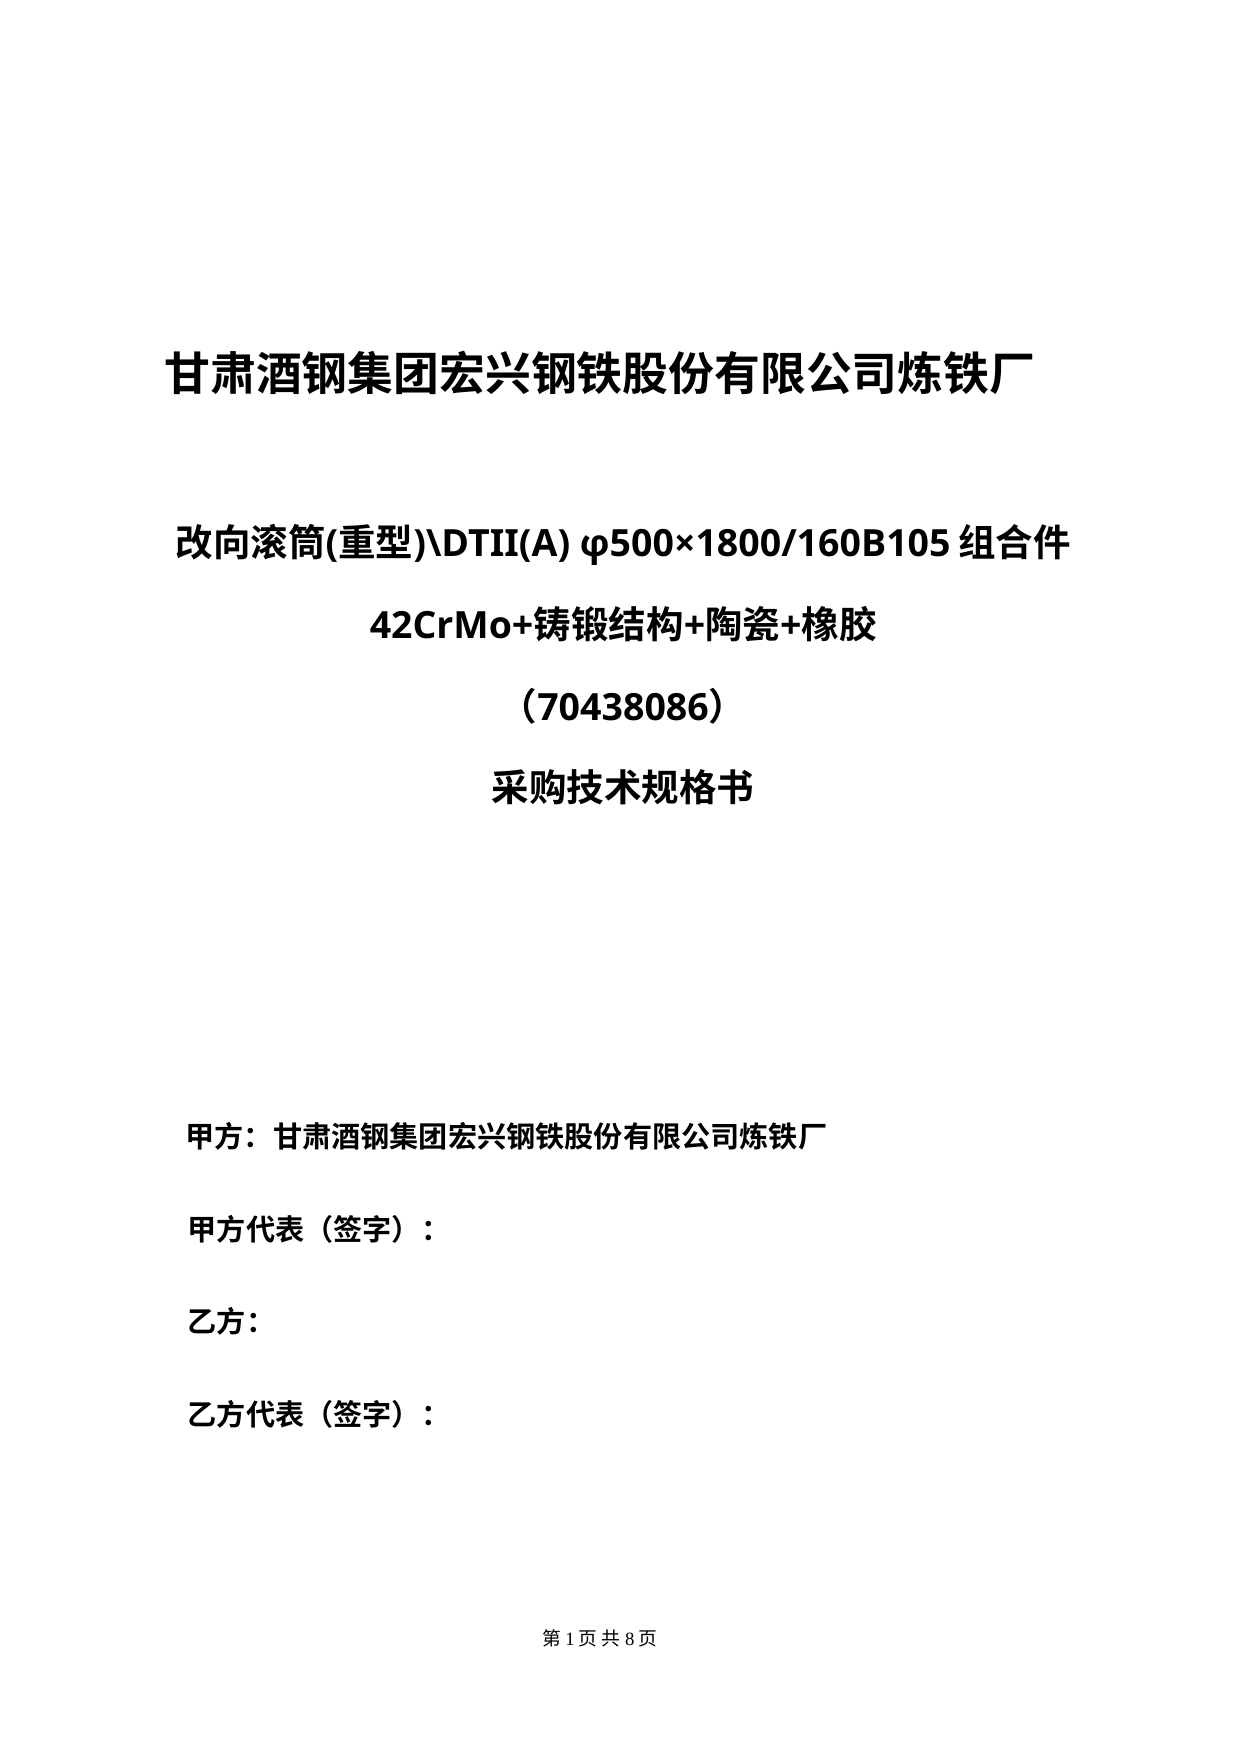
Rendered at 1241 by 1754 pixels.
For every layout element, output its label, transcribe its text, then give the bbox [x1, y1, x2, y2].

text 改向滚筒(重型)\DTII(A) φ500×1800/160B105组合件 42CrMo+铸锻结构+陶瓷+橡胶 [112, 513, 1134, 649]
text 甘肃酒钢集团宏兴钢铁股份有限公司炼铁厂 [87, 337, 1087, 403]
text （70438086） [112, 676, 1134, 731]
text 采购技术规格书 [112, 758, 1134, 812]
text 乙方代表（签字）： [112, 1392, 1134, 1434]
text 甲方代表（签字）： [112, 1206, 1087, 1249]
text 乙方： [112, 1299, 1087, 1341]
text 甲方：甘肃酒钢集团宏兴钢铁股份有限公司炼铁厂 [112, 1114, 1087, 1156]
